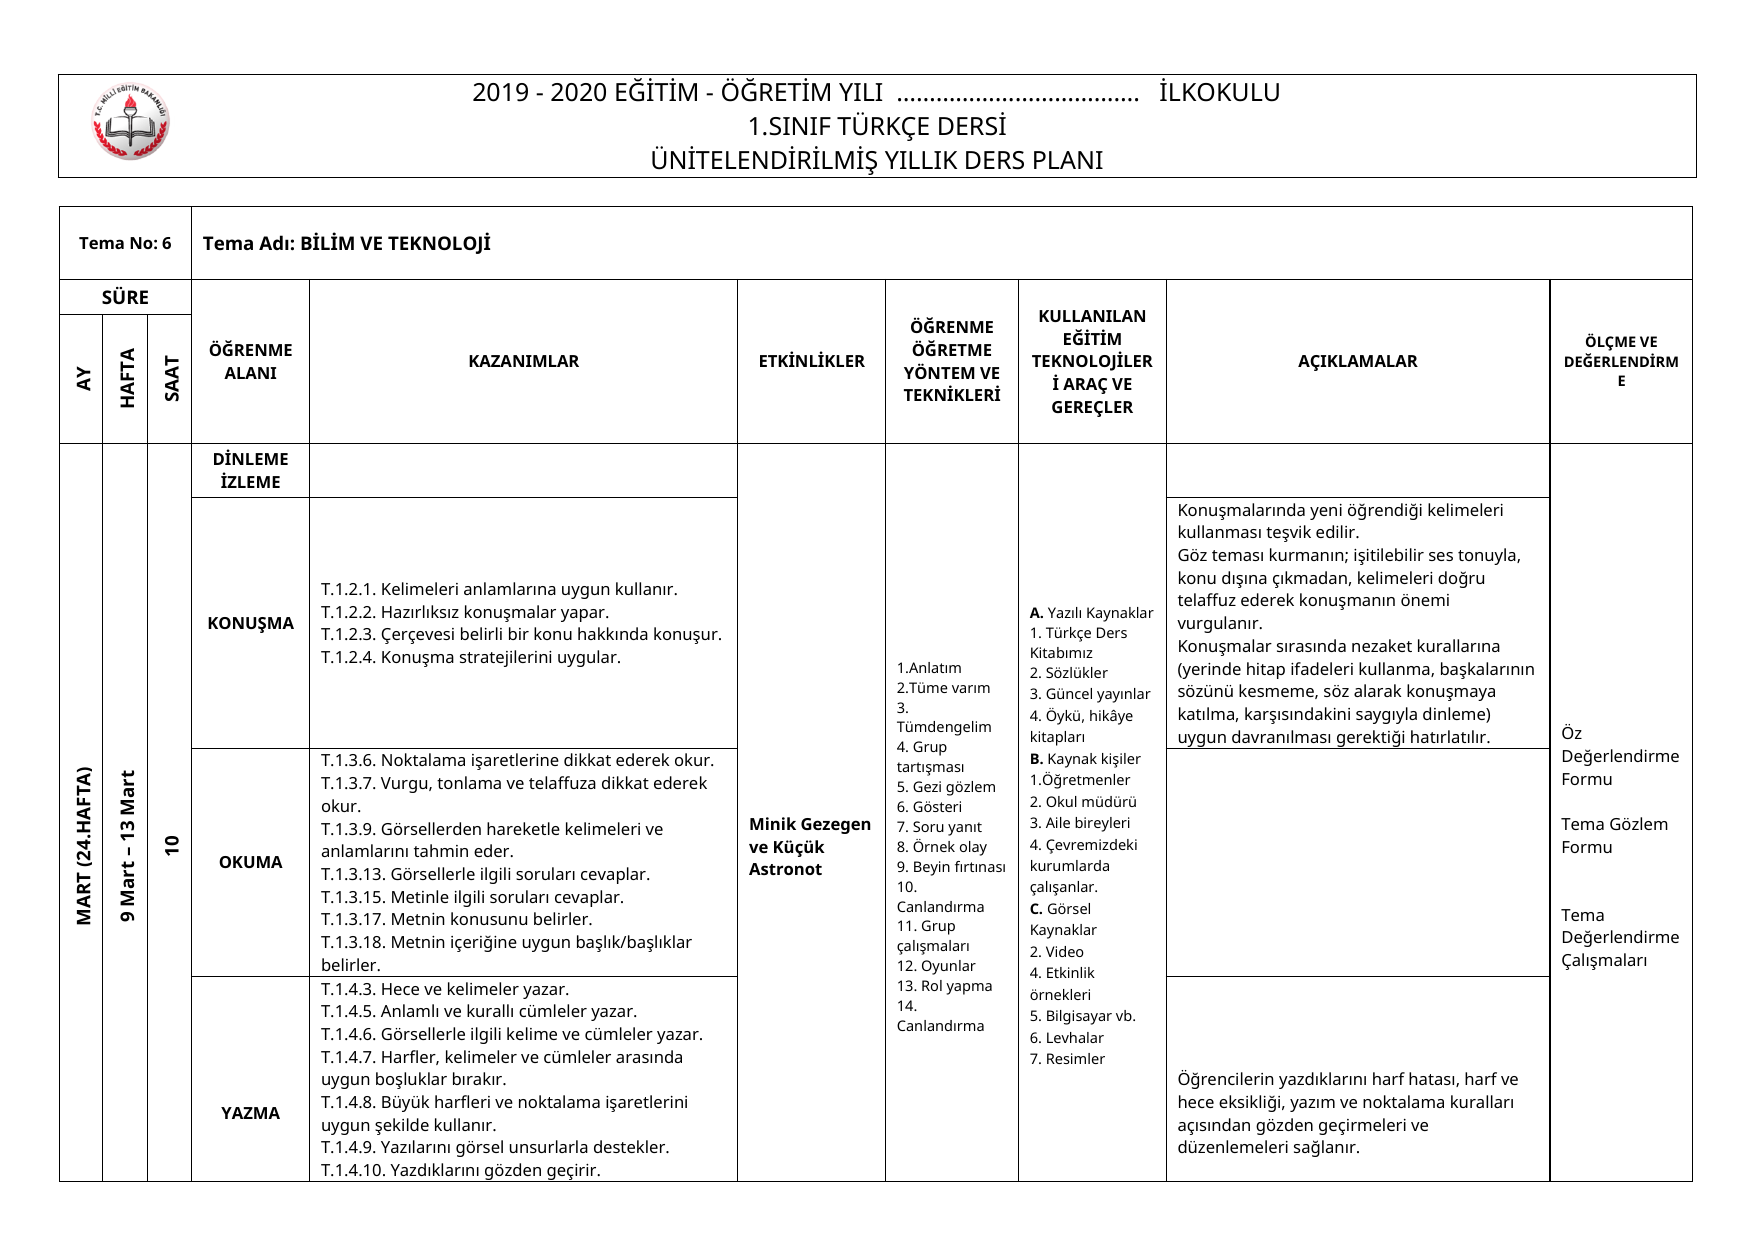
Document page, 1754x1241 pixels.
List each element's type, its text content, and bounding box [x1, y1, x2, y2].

table_cell ÖĞRENME ÖĞRETME YÖNTEM VE TEKNİKLERİ [886, 280, 1018, 443]
table_cell KONUŞMA [192, 498, 309, 748]
table_cell YAZMA [192, 977, 309, 1181]
table_cell OKUMA [192, 749, 309, 976]
table_cell [310, 444, 737, 497]
table_cell 9 Mart – 13 Mart [103, 444, 147, 1181]
table_cell KULLANILAN EĞİTİM TEKNOLOJİLERİ ARAÇ VE GEREÇLER [1019, 280, 1166, 443]
picture [85, 77, 175, 167]
table_cell 1.Anlatım 2.Tüme varım 3. Tümdengelim 4. Grup tartışması 5. Gezi gözlem 6. Gösteri 7. Soru yanıt 8. Örnek olay 9. Beyin fırtınası 10. Canlandırma 11. Grup çalışmaları 12. Oyunlar 13. Rol yapma 14. Canlandırma [886, 444, 1018, 1181]
table_cell ÖLÇME VE DEĞERLENDİRME [1551, 280, 1692, 443]
table_cell DİNLEME İZLEME [192, 444, 309, 497]
table_cell SÜRE [60, 280, 191, 314]
table_cell Öğrencilerin yazdıklarını harf hatası, harf ve hece eksikliği, yazım ve noktalama kuralları açısından gözden geçirmeleri ve düzenlemeleri sağlanır. [1167, 977, 1549, 1181]
table_cell HAFTA [103, 315, 147, 443]
table_header Tema Adı: BİLİM VE TEKNOLOJİ [192, 207, 1692, 279]
table_cell A. Yazılı Kaynaklar 1. Türkçe Ders Kitabımız 2. Sözlükler 3. Güncel yayınlar 4. Öykü, hikâye kitapları B. Kaynak kişiler 1.Öğretmenler 2. Okul müdürü 3. Aile bireyleri 4. Çevremizdeki kurumlarda çalışanlar. C. Görsel Kaynaklar 2. Video 4. Etkinlik örnekleri 5. Bilgisayar vb. 6. Levhalar 7. Resimler [1019, 444, 1166, 1181]
table_cell AY [60, 315, 102, 443]
table_cell T.1.3.6. Noktalama işaretlerine dikkat ederek okur. T.1.3.7. Vurgu, tonlama ve telaffuza dikkat ederek okur. T.1.3.9. Görsellerden hareketle kelimeleri ve anlamlarını tahmin eder. T.1.3.13. Görsellerle ilgili soruları cevaplar. T.1.3.15. Metinle ilgili soruları cevaplar. T.1.3.17. Metnin konusunu belirler. T.1.3.18. Metnin içeriğine uygun başlık/başlıklar belirler. [310, 749, 737, 976]
table_cell Konuşmalarında yeni öğrendiği kelimeleri kullanması teşvik edilir. Göz teması kurmanın; işitilebilir ses tonuyla, konu dışına çıkmadan, kelimeleri doğru telaffuz ederek konuşmanın önemi vurgulanır. Konuşmalar sırasında nezaket kurallarına (yerinde hitap ifadeleri kullanma, başkalarının sözünü kesmeme, söz alarak konuşmaya katılma, karşısındakini saygıyla dinleme) uygun davranılması gerektiği hatırlatılır. [1167, 498, 1549, 748]
table_cell T.1.2.1. Kelimeleri anlamlarına uygun kullanır. T.1.2.2. Hazırlıksız konuşmalar yapar. T.1.2.3. Çerçevesi belirli bir konu hakkında konuşur. T.1.2.4. Konuşma stratejilerini uygular. [310, 498, 737, 748]
table_cell ÖĞRENME ALANI [192, 280, 309, 443]
table_cell 10 [148, 444, 191, 1181]
table_cell SAAT [148, 315, 191, 443]
table_cell Minik Gezegen ve Küçük Astronot [738, 444, 885, 1181]
table_cell T.1.4.3. Hece ve kelimeler yazar. T.1.4.5. Anlamlı ve kurallı cümleler yazar. T.1.4.6. Görsellerle ilgili kelime ve cümleler yazar. T.1.4.7. Harfler, kelimeler ve cümleler arasında uygun boşluklar bırakır. T.1.4.8. Büyük harfleri ve noktalama işaretlerini uygun şekilde kullanır. T.1.4.9. Yazılarını görsel unsurlarla destekler. T.1.4.10. Yazdıklarını gözden geçirir. T.1.4.11. Yazdıklarını paylaşır. T.1.4.12. Yazma çalışmaları yapar. T.1.4.13. Yazma stratejilerini uygular. [310, 977, 737, 1181]
table_cell [1167, 749, 1549, 976]
table_cell KAZANIMLAR [310, 280, 737, 443]
table_cell [1167, 444, 1549, 497]
table_cell Öz Değerlendirme Formu Tema Gözlem Formu Tema Değerlendirme Çalışmaları [1551, 444, 1692, 1181]
table_cell AÇIKLAMALAR [1167, 280, 1549, 443]
table_cell ETKİNLİKLER [738, 280, 885, 443]
table_cell MART (24.HAFTA) [60, 444, 102, 1181]
table_header Tema No: 6 [60, 207, 191, 279]
